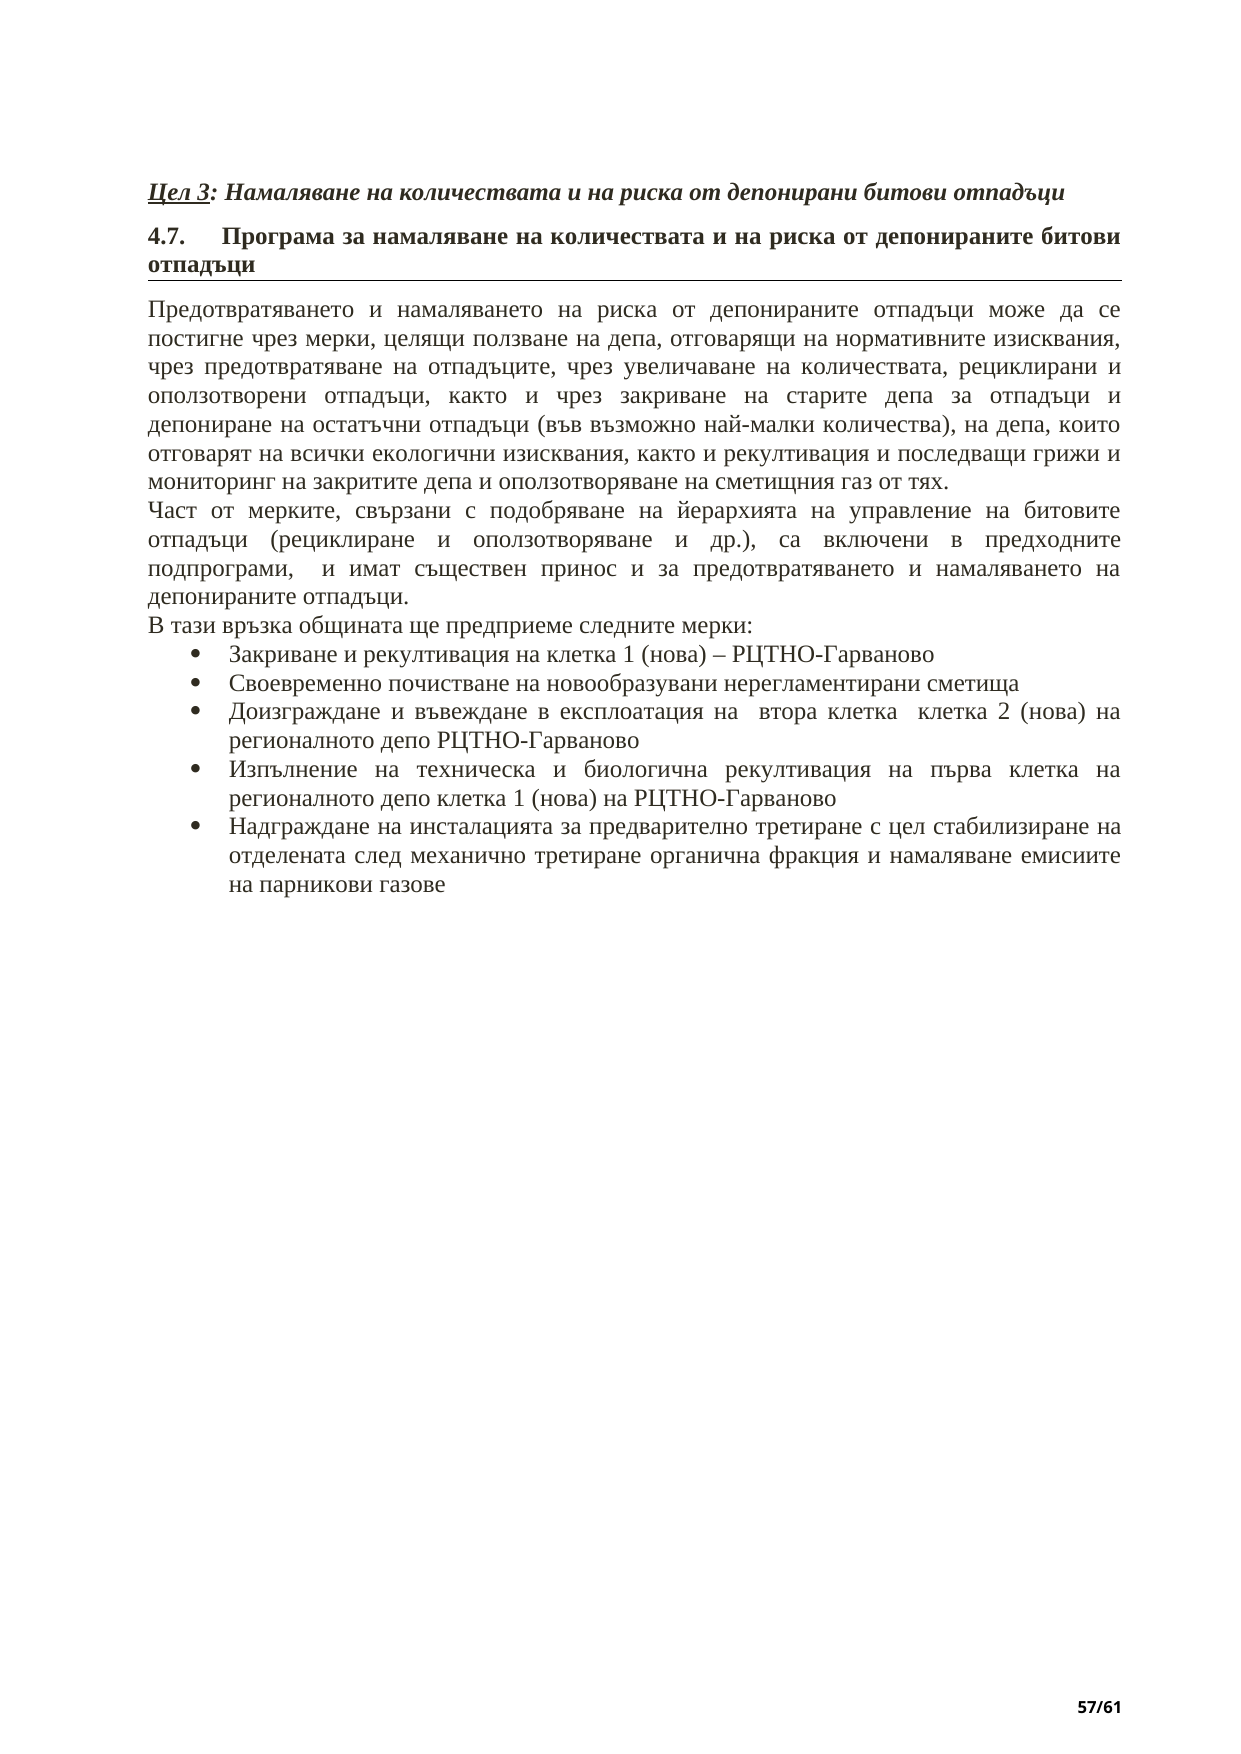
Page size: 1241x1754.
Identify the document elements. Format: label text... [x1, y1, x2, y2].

text Предотвратяването и намаляването на риска от депонираните отпадъци може да се постигне чрез мерки, целящи ползване на депа, отговарящи на нормативните изисквания, чрез предотвратяване на отпадъците, чрез увеличаване на количествата, рециклирани и оползотворени отпадъци, както и чрез закриване на старите депа за отпадъци и депониране на остатъчни отпадъци (във възможно най-малки количества), на депа, които отговарят на всички екологични изисквания, както и рекултивация и последващи грижи и мониторинг на закритите депа и оползотворяване на сметищния газ от тях. [148, 294, 1122, 495]
list Своевременно почистване на новообразувани нерегламентирани сметища [191, 668, 1122, 696]
list Програма за намаляване на количествата и на риска от депонираните битови отпадъци [148, 221, 1122, 280]
text Част от мерките, свързани с подобряване на йерархията на управление на битовите отпадъци (рециклиране и оползотворяване и др.), са включени в предходните подпрограми, и имат съществен принос и за предотвратяването и намаляването на депонираните отпадъци. [148, 495, 1122, 610]
text В тази връзка общината ще предприеме следните мерки: [148, 610, 1122, 639]
list Закриване и рекултивация на клетка 1 (нова) – РЦТНО-Гарваново [191, 639, 1122, 668]
text Цел 3: Намаляване на количествата и на риска от депонирани битови отпадъци [148, 177, 1122, 206]
list Надграждане на инсталацията за предварително третиране с цел стабилизиране на отделената след механично третиране органична фракция и намаляване емисиите на парникови газове [191, 811, 1122, 898]
list Доизграждане и въвеждане в експлоатация на втора клетка клетка 2 (нова) на регионалното депо РЦТНО-Гарваново [191, 696, 1122, 754]
list Изпълнение на техническа и биологична рекултивация на първа клетка на регионалното депо клетка 1 (нова) на РЦТНО-Гарваново [191, 754, 1122, 811]
